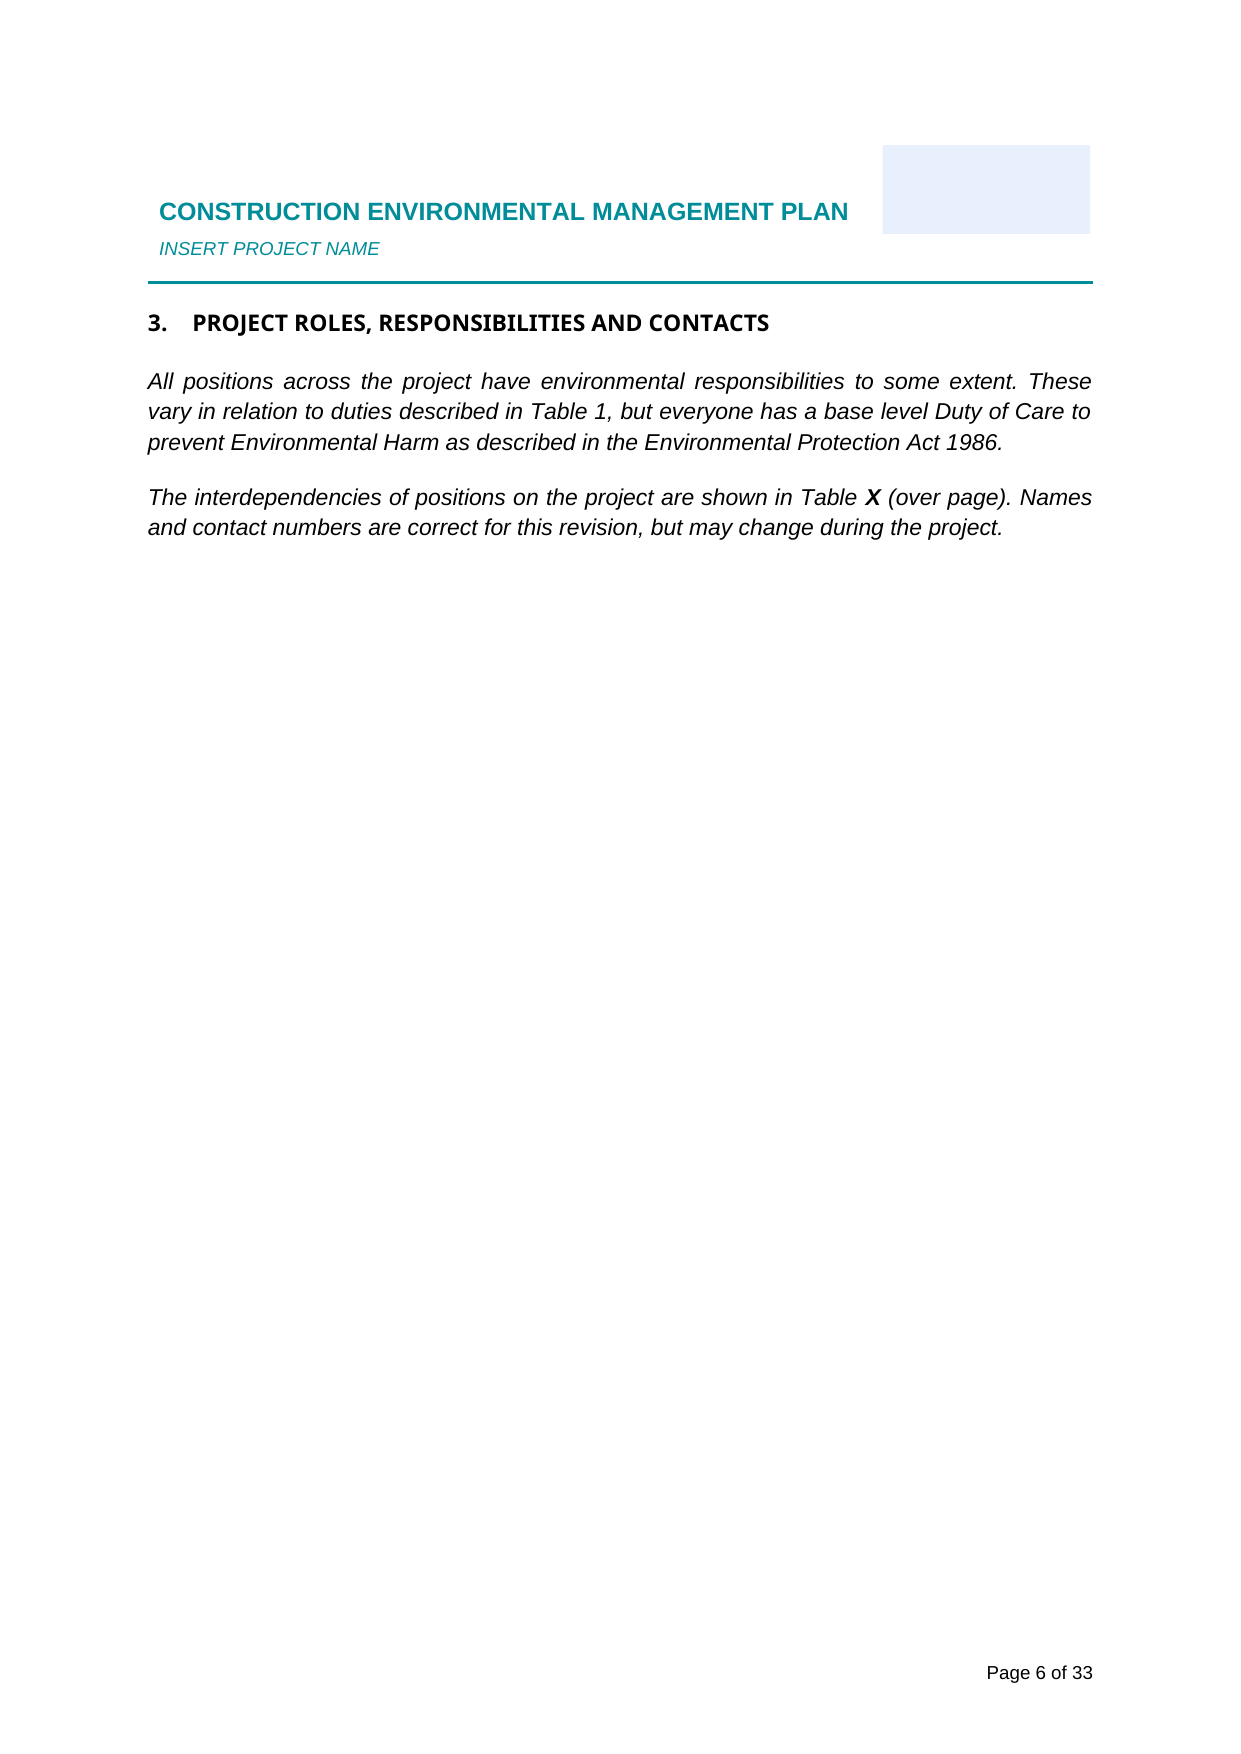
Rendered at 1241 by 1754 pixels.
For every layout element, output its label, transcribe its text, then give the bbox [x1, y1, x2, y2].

text All positions across the project have environmental responsibilities to some extent. These vary in relation to duties described in Table 1, but everyone has a base level Duty of Care to prevent Environmental Harm as described in the Environmental Protection Act 1986. [148, 368, 1092, 455]
picture [882, 145, 1091, 234]
subtitle PROJECT ROLES, RESPONSIBILITIES AND CONTACTS [148, 307, 1092, 338]
text The interdependencies of positions on the project are shown in Table X (over page). Names and contact numbers are correct for this revision, but may change during the project. [148, 484, 1092, 540]
